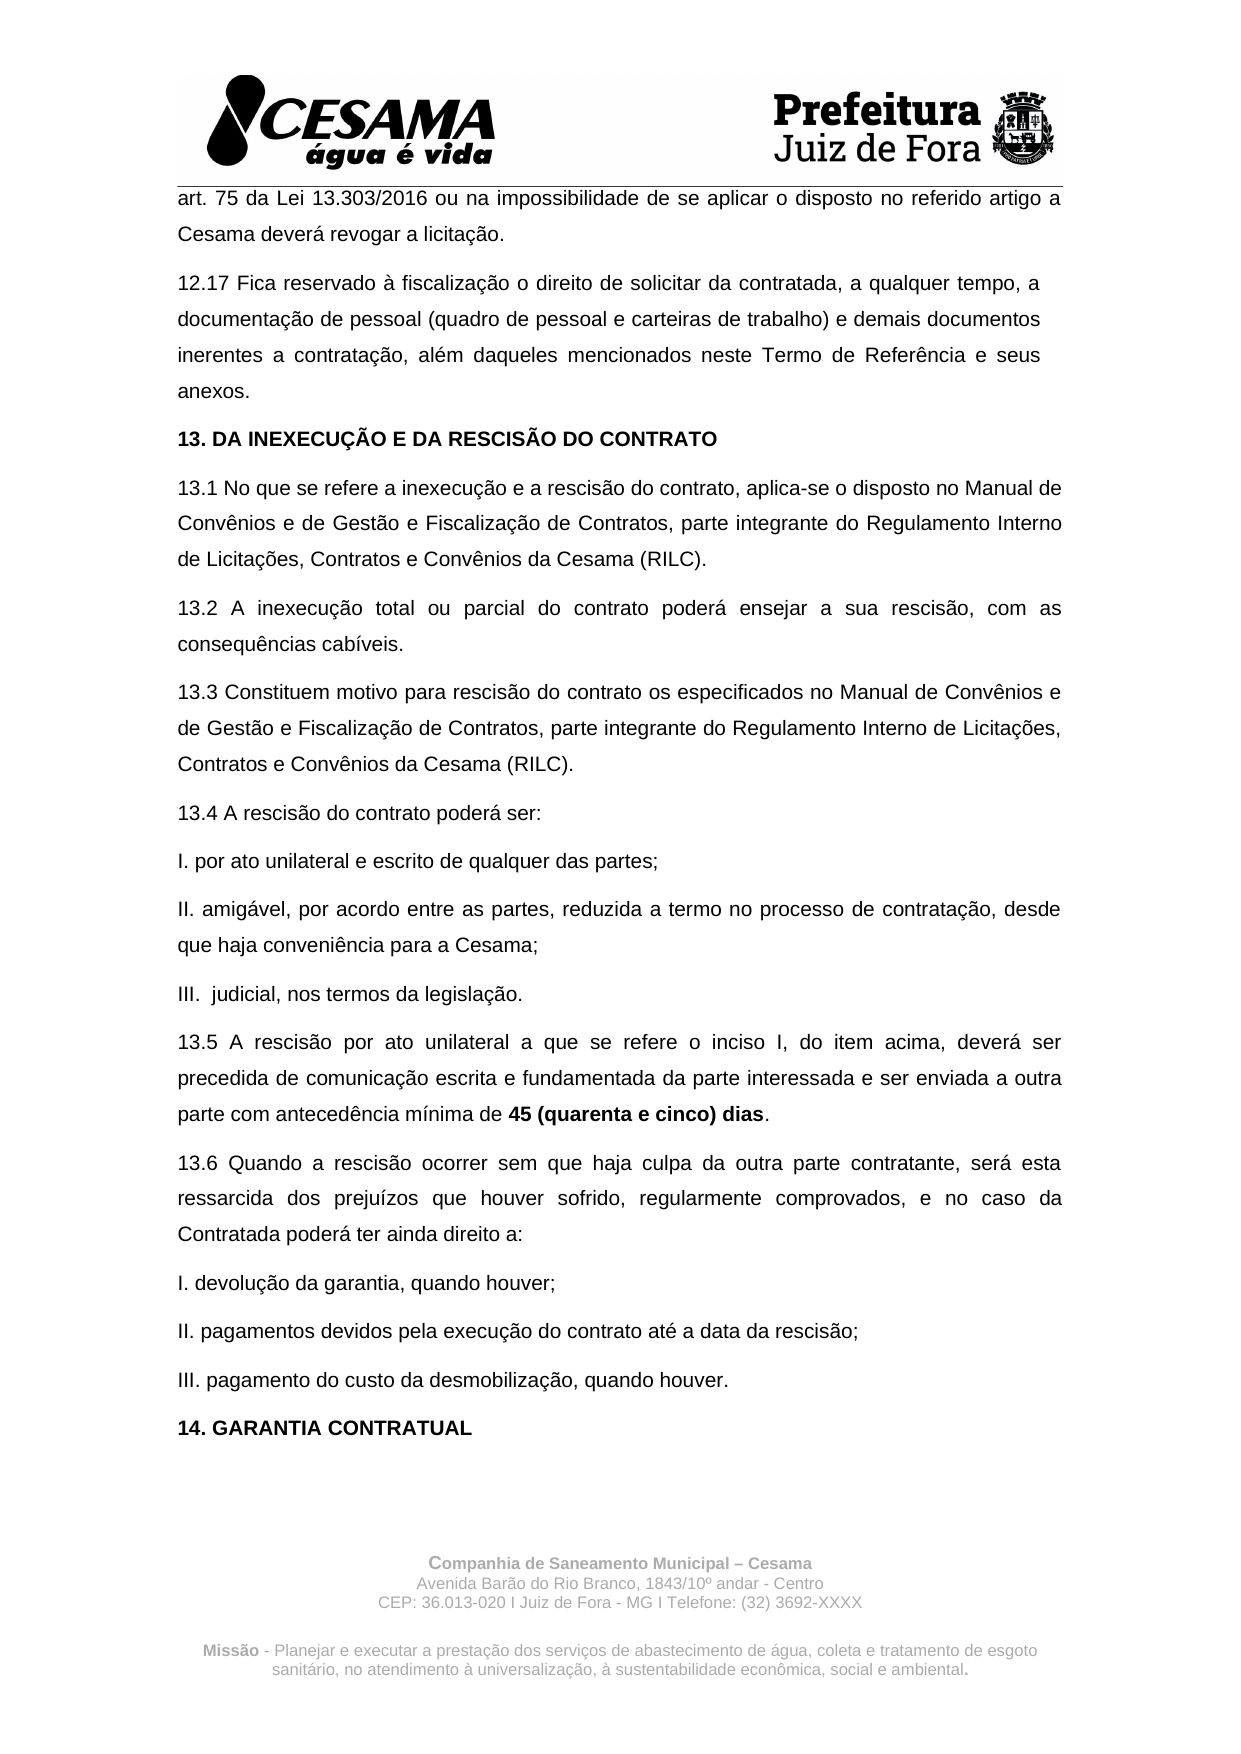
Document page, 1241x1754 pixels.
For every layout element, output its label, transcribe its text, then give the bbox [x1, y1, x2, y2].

text 13. DA INEXECUÇÃO E DA RESCISÃO DO CONTRATO [177, 427, 1063, 451]
text I. devolução da garantia, quando houver; [177, 1271, 1063, 1294]
text 13.6 Quando a rescisão ocorrer sem que haja culpa da outra parte contratante, será esta ressarcida dos prejuízos que houver sofrido, regularmente comprovados, e no caso da Contratada poderá ter ainda direito a: [177, 1150, 1063, 1246]
text 13.4 A rescisão do contrato poderá ser: [177, 800, 1063, 824]
text I. por ato unilateral e escrito de qualquer das partes; [177, 849, 1063, 873]
picture [177, 75, 1063, 187]
text 12.17 Fica reservado à fiscalização o direito de solicitar da contratada, a qualquer tempo, a documentação de pessoal (quadro de pessoal e carteiras de trabalho) e demais documentos inerentes a contratação, além daqueles mencionados neste Termo de Referência e seus anexos. [177, 271, 1042, 402]
text II. amigável, por acordo entre as partes, reduzida a termo no processo de contratação, desde que haja conveniência para a Cesama; [177, 897, 1063, 957]
text III. judicial, nos termos da legislação. [177, 982, 1063, 1006]
text III. pagamento do custo da desmobilização, quando houver. [177, 1367, 1063, 1391]
text 13.3 Constituem motivo para rescisão do contrato os especificados no Manual de Convênios e de Gestão e Fiscalização de Contratos, parte integrante do Regulamento Interno de Licitações, Contratos e Convênios da Cesama (RILC). [177, 680, 1063, 776]
text II. pagamentos devidos pela execução do contrato até a data da rescisão; [177, 1319, 1063, 1343]
text 13.2 A inexecução total ou parcial do contrato poderá ensejar a sua rescisão, com as consequências cabíveis. [177, 596, 1063, 656]
text 13.1 No que se refere a inexecução e a rescisão do contrato, aplica-se o disposto no Manual de Convênios e de Gestão e Fiscalização de Contratos, parte integrante do Regulamento Interno de Licitações, Contratos e Convênios da Cesama (RILC). [177, 475, 1063, 571]
text 13.5 A rescisão por ato unilateral a que se refere o inciso I, do item acima, deverá ser precedida de comunicação escrita e fundamentada da parte interessada e ser enviada a outra parte com antecedência mínima de 45 (quarenta e cinco) dias. [177, 1030, 1063, 1126]
text 14. GARANTIA CONTRATUAL [177, 1416, 1063, 1440]
